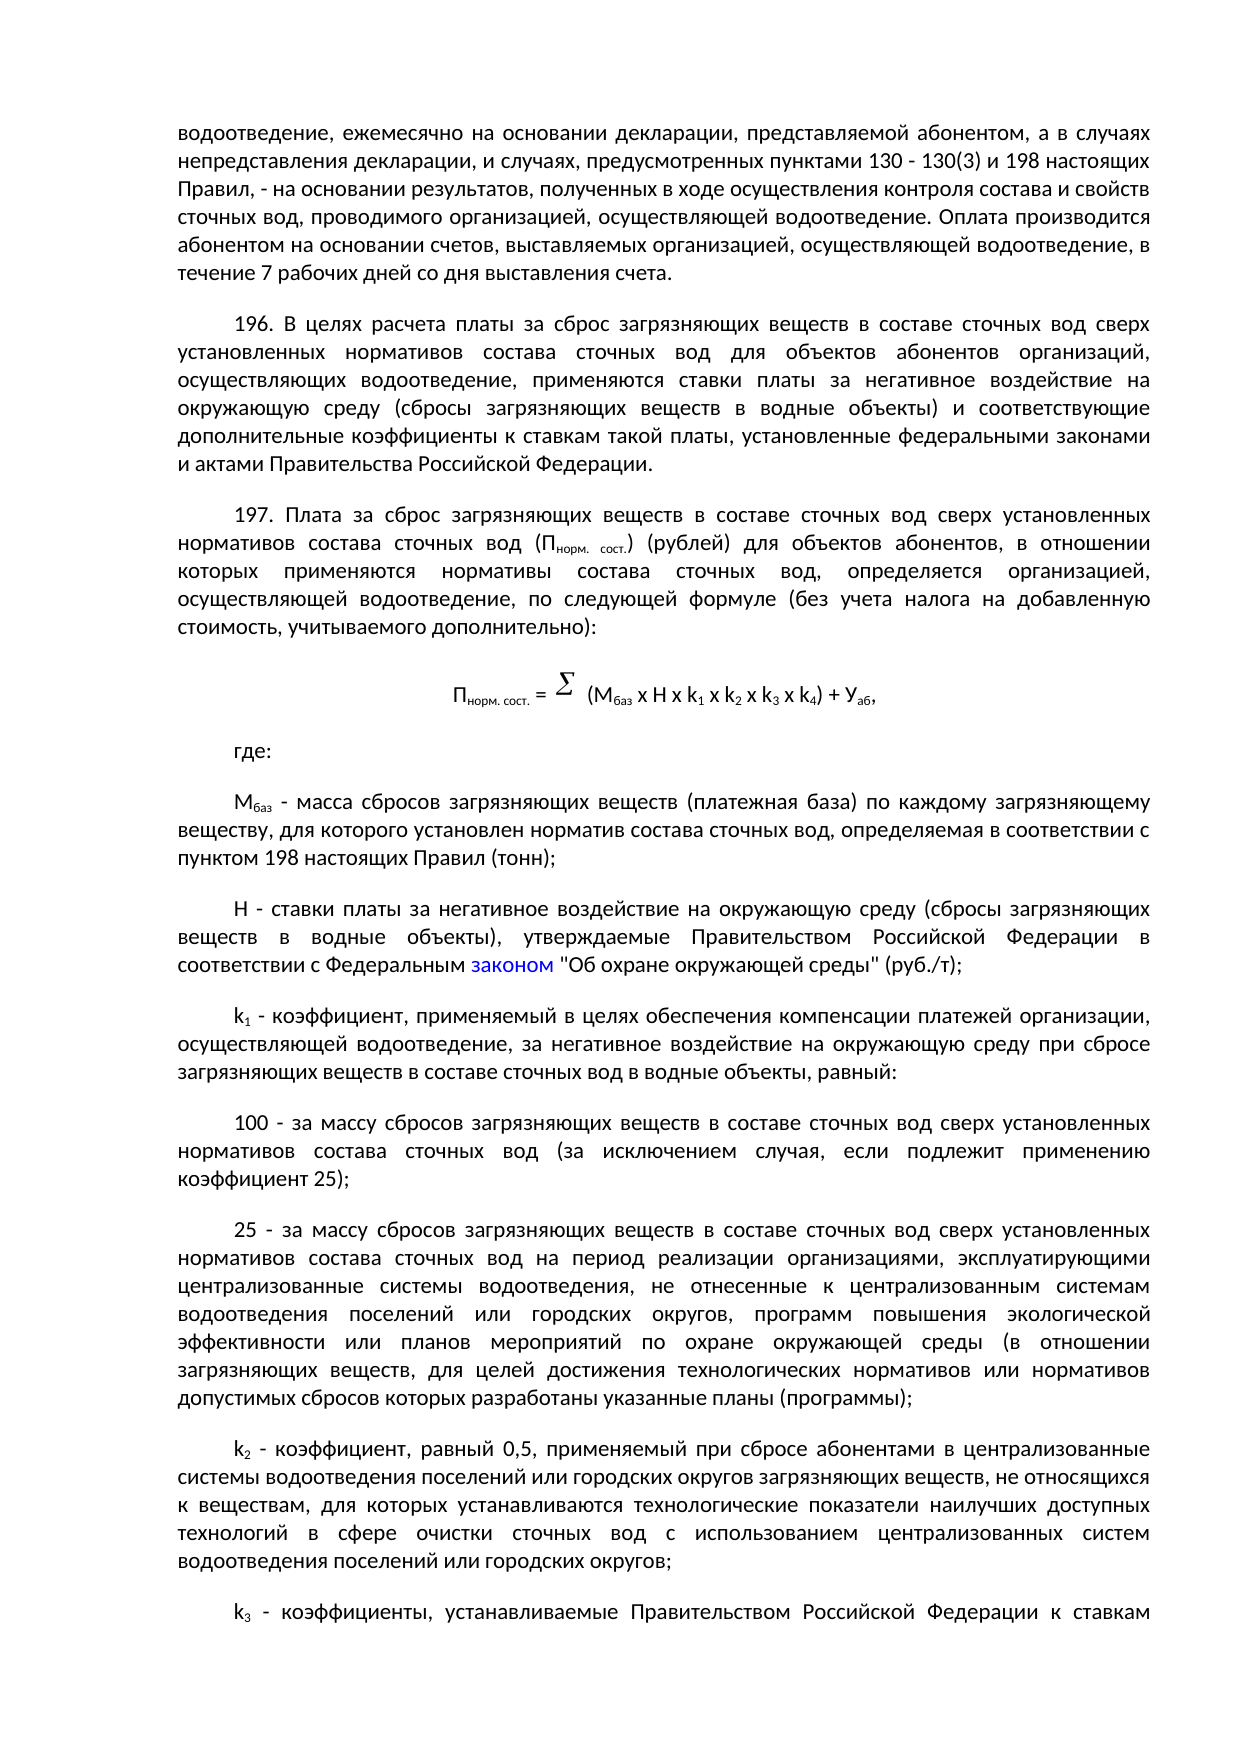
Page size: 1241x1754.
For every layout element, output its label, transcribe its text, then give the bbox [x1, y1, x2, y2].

text где: [177, 737, 1152, 764]
text k2 - коэффициент, равный 0,5, применяемый при сбросе абонентами в централизованные системы водоотведения поселений или городских округов загрязняющих веществ, не относящихся к веществам, для которых устанавливаются технологические показатели наилучших доступных технологий в сфере очистки сточных вод с использованием централизованных систем водоотведения поселений или городских округов; [177, 1434, 1152, 1574]
text Пнорм. сост. = (Мбаз x Н x k1 x k2 x k3 x k4) + Уаб, [177, 668, 1152, 708]
text 197. Плата за сброс загрязняющих веществ в составе сточных вод сверх установленных нормативов состава сточных вод (Пнорм. сост.) (рублей) для объектов абонентов, в отношении которых применяются нормативы состава сточных вод, определяется организацией, осуществляющей водоотведение, по следующей формуле (без учета налога на добавленную стоимость, учитываемого дополнительно): [177, 500, 1152, 640]
text 196. В целях расчета платы за сброс загрязняющих веществ в составе сточных вод сверх установленных нормативов состава сточных вод для объектов абонентов организаций, осуществляющих водоотведение, применяются ставки платы за негативное воздействие на окружающую среду (сбросы загрязняющих веществ в водные объекты) и соответствующие дополнительные коэффициенты к ставкам такой платы, установленные федеральными законами и актами Правительства Российской Федерации. [177, 309, 1152, 477]
text 100 - за массу сбросов загрязняющих веществ в составе сточных вод сверх установленных нормативов состава сточных вод (за исключением случая, если подлежит применению коэффициент 25); [177, 1108, 1152, 1192]
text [177, 1597, 1152, 1626]
text 25 - за массу сбросов загрязняющих веществ в составе сточных вод сверх установленных нормативов состава сточных вод на период реализации организациями, эксплуатирующими централизованные системы водоотведения, не отнесенные к централизованным системам водоотведения поселений или городских округов, программ повышения экологической эффективности или планов мероприятий по охране окружающей среды (в отношении загрязняющих веществ, для целей достижения технологических нормативов или нормативов допустимых сбросов которых разработаны указанные планы (программы); [177, 1215, 1152, 1412]
text Мбаз - масса сбросов загрязняющих веществ (платежная база) по каждому загрязняющему веществу, для которого установлен норматив состава сточных вод, определяемая в соответствии с пунктом 198 настоящих Правил (тонн); [177, 787, 1152, 872]
text Н - ставки платы за негативное воздействие на окружающую среду (сбросы загрязняющих веществ в водные объекты), утверждаемые Правительством Российской Федерации в соответствии с Федеральным законом "Об охране окружающей среды" (руб./т); [177, 894, 1152, 978]
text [177, 118, 1152, 286]
text k1 - коэффициент, применяемый в целях обеспечения компенсации платежей организации, осуществляющей водоотведение, за негативное воздействие на окружающую среду при сбросе загрязняющих веществ в составе сточных вод в водные объекты, равный: [177, 1001, 1152, 1086]
